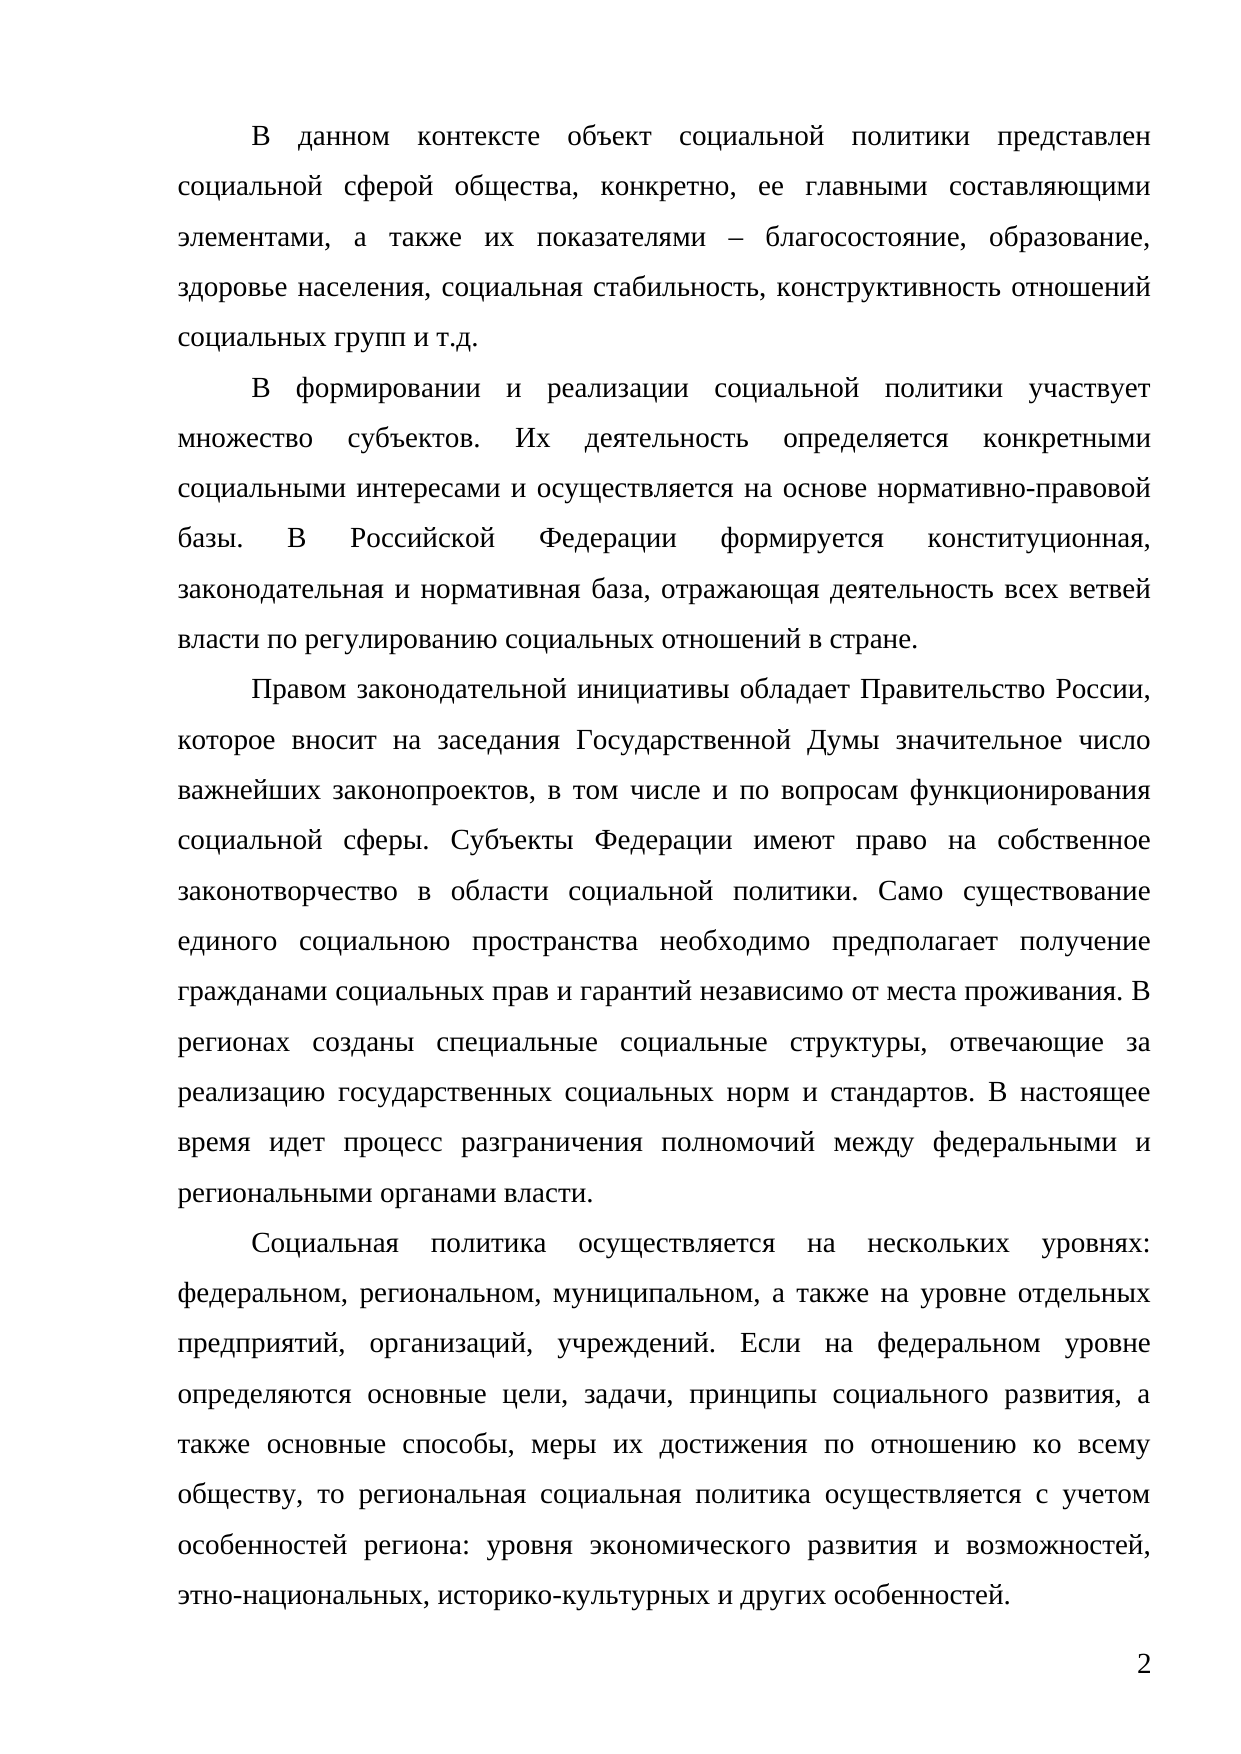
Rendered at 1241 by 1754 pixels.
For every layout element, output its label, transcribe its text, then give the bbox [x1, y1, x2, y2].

text Правом законодательной инициативы обладает Правительство России, которое вносит на заседания Государственной Думы значительное число важнейших законопроектов, в том числе и по вопросам функционирования социальной сферы. Субъекты Федерации имеют право на собственное законотворчество в области социальной политики. Само существование единого социальною пространства необходимо предполагает получение гражданами социальных прав и гарантий независимо от места проживания. В регионах созданы специальные социальные структуры, отвечающие за реализацию государственных социальных норм и стандартов. В настоящее время идет процесс разграничения полномочий между федеральными и региональными органами власти. [177, 672, 1152, 1208]
text В формировании и реализации социальной политики участвует множество субъектов. Их деятельность определяется конкретными социальными интересами и осуществляется на основе нормативно-правовой базы. В Российской Федерации формируется конституционная, законодательная и нормативная база, отражающая деятельность всех ветвей власти по регулированию социальных отношений в стране. [177, 370, 1152, 655]
text В данном контексте объект социальной политики представлен социальной сферой общества, конкретно, ее главными составляющими элементами, а также их показателями – благосостояние, образование, здоровье населения, социальная стабильность, конструктивность отношений социальных групп и т.д. [177, 118, 1152, 353]
text Социальная политика осуществляется на нескольких уровнях: федеральном, региональном, муниципальном, а также на уровне отдельных предприятий, организаций, учреждений. Если на федеральном уровне определяются основные цели, задачи, принципы социального развития, а также основные способы, меры их достижения по отношению ко всему обществу, то региональная социальная политика осуществляется с учетом особенностей региона: уровня экономического развития и возможностей, этно-национальных, историко-культурных и других особенностей. [177, 1225, 1152, 1611]
